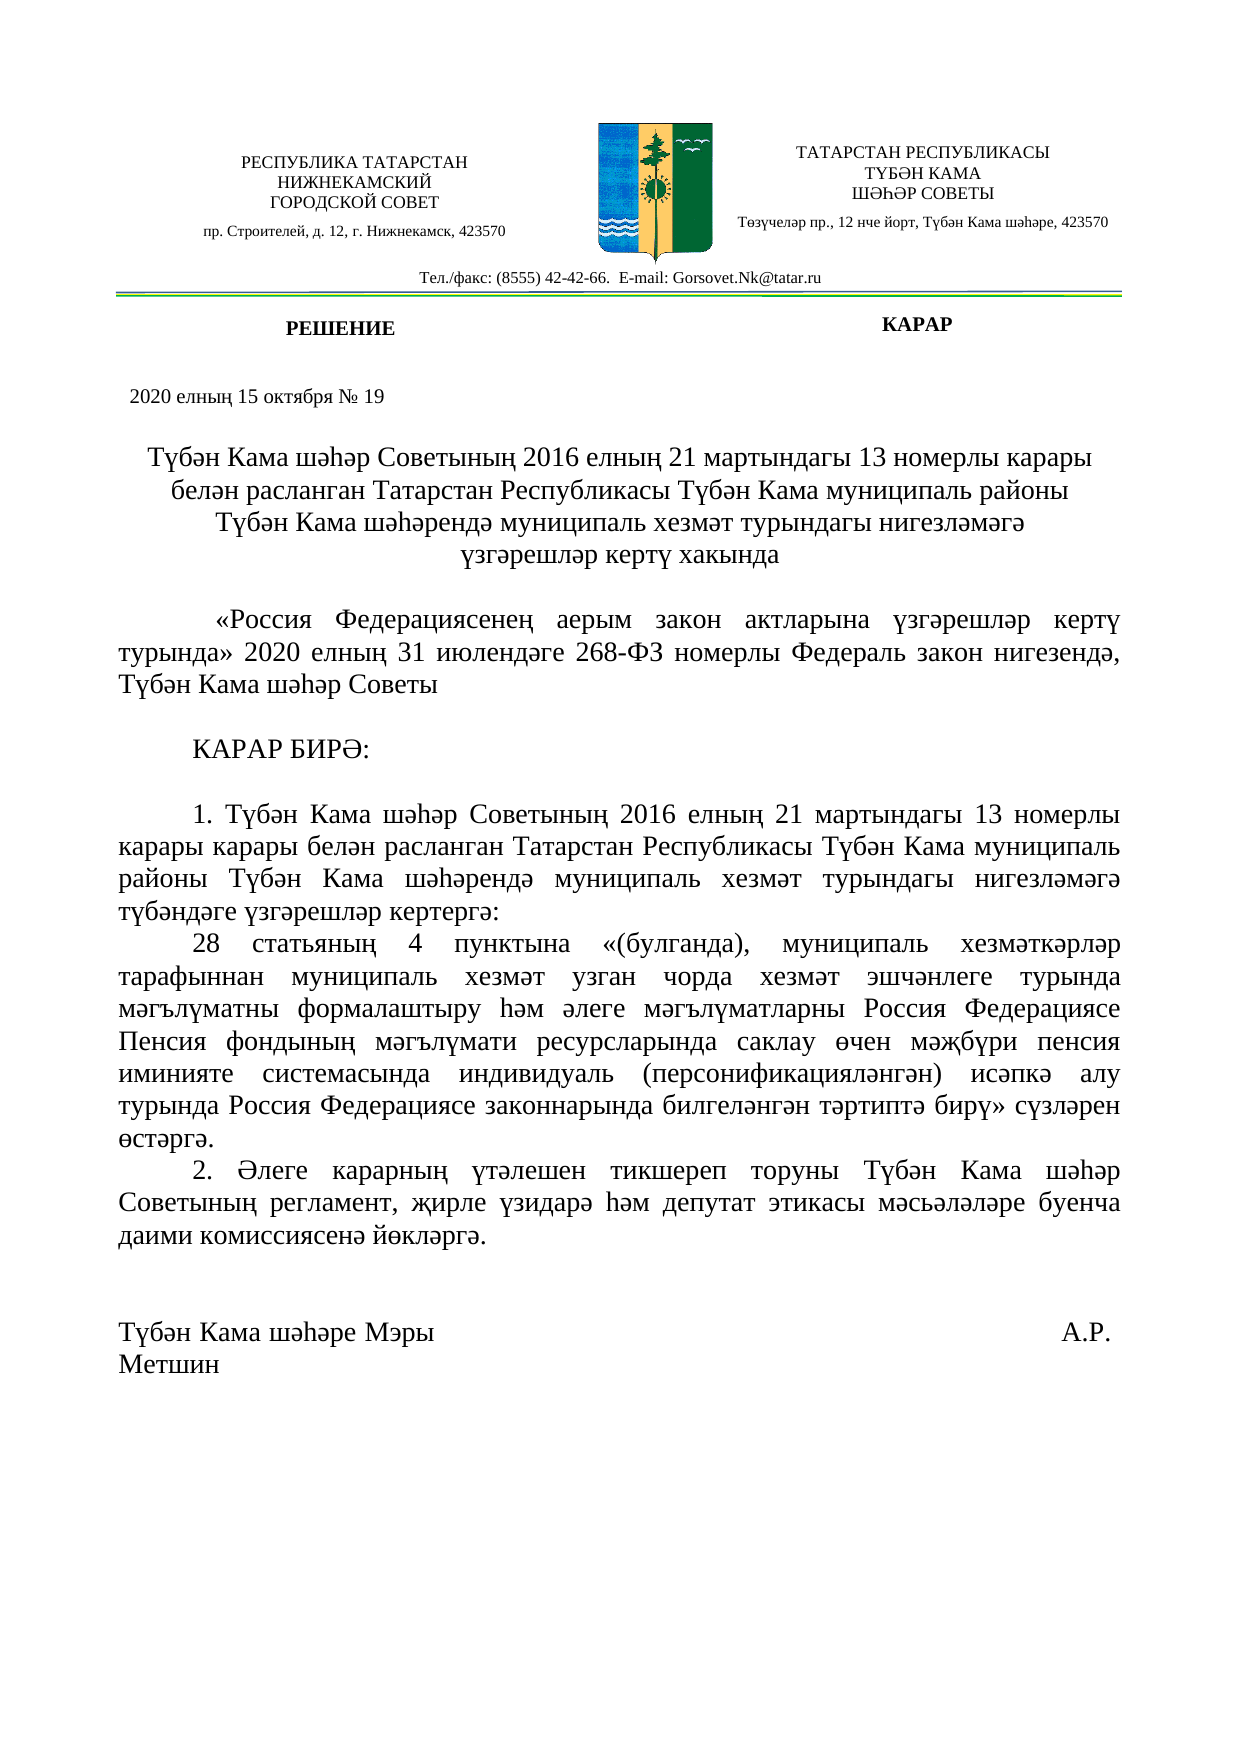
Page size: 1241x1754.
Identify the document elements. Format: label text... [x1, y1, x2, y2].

text 28 статьяның 4 пунктына «(булганда), муниципаль хезмәткәрләр тарафыннан муниципаль хезмәт узган чорда хезмәт эшчәнлеге турында мәгълүматны формалаштыру һәм әлеге мәгълүматларны Россия Федерациясе Пенсия фондының мәгълүмати ресурсларында саклау өчен мәҗбүри пенсия иминияте системасында индивидуаль (персонификацияләнгән) исәпкә алу турында Россия Федерациясе законнарында билгеләнгән тәртиптә бирү» сүзләрен өстәргә. [118, 926, 1122, 1153]
text 2. Әлеге карарның үтәлешен тикшереп торуны Түбән Кама шәһәр Советының регламент, җирле үзидарә һәм депутат этикасы мәсьәләләре буенча даими комиссиясенә йөкләргә. [118, 1153, 1122, 1250]
picture [590, 118, 721, 269]
text Түбән Кама шәһәр Советының 2016 елның 21 мартындагы 13 номерлы карары белән расланган Татарстан Республикасы Түбән Кама муниципаль районы [118, 440, 1122, 505]
table_header ТАТАРСТАН РЕСПУБЛИКАСЫ ТҮБӘН КАМА ШӘҺӘР СОВЕТЫ Төзүчеләр пр., 12 нче йорт, Түбән Кама шәһәре, 423570 [724, 118, 1122, 268]
table_cell КАРАР [665, 297, 1122, 408]
text 1. Түбән Кама шәһәр Советының 2016 елның 21 мартындагы 13 номерлы карары карары белән расланган Татарстан Республикасы Түбән Кама муниципаль районы Түбән Кама шәһәрендә муниципаль хезмәт турындагы нигезләмәгә түбәндәге үзгәрешләр кертергә: [118, 797, 1122, 926]
text үзгәрешләр кертү хакында [118, 538, 1122, 570]
table_cell Тел./факс: (8555) 42-42-66. E-mail: Gorsovet.Nk@tatar.ru [118, 268, 1122, 291]
text «Россия Федерациясенең аерым закон актларына үзгәрешләр кертү турында» 2020 елның 31 июлендәге 268-ФЗ номерлы Федераль закон нигезендә, Түбән Кама шәһәр Советы [118, 602, 1122, 699]
table_header РЕСПУБЛИКА ТАТАРСТАН НИЖНЕКАМСКИЙ ГОРОДСКОЙ СОВЕТ пр. Строителей, д. 12, г. Нижнекамск, 423570 [118, 118, 590, 268]
text КАРАР БИРӘ: [118, 732, 1122, 764]
text Түбән Кама шәһәрендә муниципаль хезмәт турындагы нигезләмәгә [118, 505, 1122, 538]
text Түбән Кама шәһәре Мэры А.Р. Метшин [118, 1315, 1122, 1380]
table_cell РЕШЕНИЕ 2020 елның 15 октября № 19 [118, 297, 664, 408]
